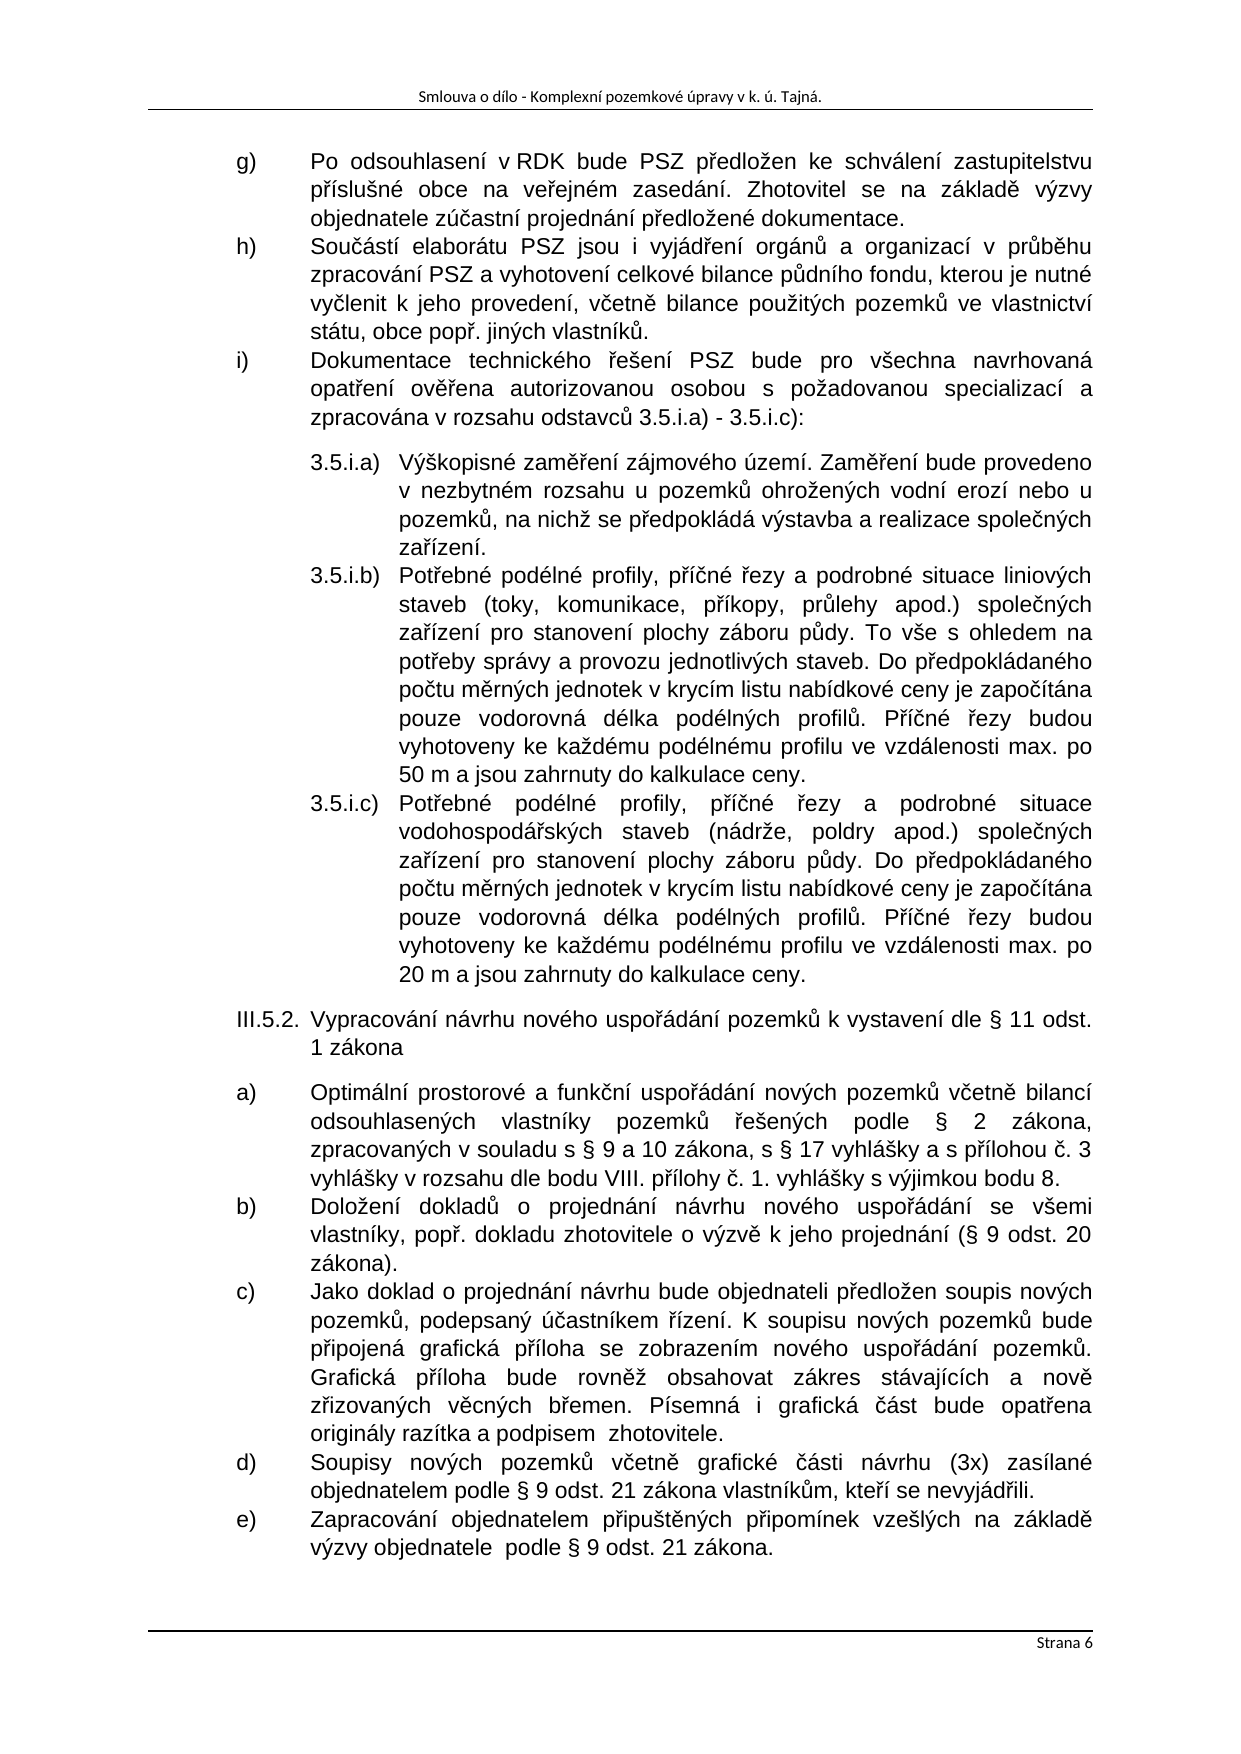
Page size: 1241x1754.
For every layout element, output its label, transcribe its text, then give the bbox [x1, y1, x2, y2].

list 3.5.i.b) Potřebné podélné profily, příčné řezy a podrobné situace liniových staveb (toky, komunikace, příkopy, průlehy apod.) společných zařízení pro stanovení plochy záboru půdy. To vše s ohledem na potřeby správy a provozu jednotlivých staveb. Do předpokládaného počtu měrných jednotek v krycím listu nabídkové ceny je započítána pouze vodorovná délka podélných profilů. Příčné řezy budou vyhotoveny ke každému podélnému profilu ve vzdálenosti max. po 50 m a jsou zahrnuty do kalkulace ceny. [310, 562, 1093, 788]
text Vypracování návrhu nového uspořádání pozemků k vystavení dle § 11 odst. 1 zákona [236, 1006, 1093, 1060]
text Doložení dokladů o projednání návrhu nového uspořádání se všemi vlastníky, popř. dokladu zhotovitele o výzvě k jeho projednání (§ 9 odst. 20 zákona). [236, 1193, 1093, 1276]
text Soupisy nových pozemků včetně grafické části návrhu (3x) zasílané objednatelem podle § 9 odst. 21 zákona vlastníkům, kteří se nevyjádřili. [236, 1449, 1093, 1504]
list 3.5.i.a) Výškopisné zaměření zájmového území. Zaměření bude provedeno v nezbytném rozsahu u pozemků ohrožených vodní erozí nebo u pozemků, na nichž se předpokládá výstavba a realizace společných zařízení. [310, 449, 1093, 560]
list 3.5.i.c) Potřebné podélné profily, příčné řezy a podrobné situace vodohospodářských staveb (nádrže, poldry apod.) společných zařízení pro stanovení plochy záboru půdy. Do předpokládaného počtu měrných jednotek v krycím listu nabídkové ceny je započítána pouze vodorovná délka podélných profilů. Příčné řezy budou vyhotoveny ke každému podélnému profilu ve vzdálenosti max. po 20 m a jsou zahrnuty do kalkulace ceny. [310, 790, 1093, 987]
text Po odsouhlasení v RDK bude PSZ předložen ke schválení zastupitelstvu příslušné obce na veřejném zasedání. Zhotovitel se na základě výzvy objednatele zúčastní projednání předložené dokumentace. [236, 148, 1093, 231]
text Součástí elaborátu PSZ jsou i vyjádření orgánů a organizací v průběhu zpracování PSZ a vyhotovení celkové bilance půdního fondu, kterou je nutné vyčlenit k jeho provedení, včetně bilance použitých pozemků ve vlastnictví státu, obce popř. jiných vlastníků. [236, 233, 1093, 344]
text Zapracování objednatelem připuštěných připomínek vzešlých na základě výzvy objednatele podle § 9 odst. 21 zákona. [236, 1506, 1093, 1561]
text Optimální prostorové a funkční uspořádání nových pozemků včetně bilancí odsouhlasených vlastníky pozemků řešených podle § 2 zákona, zpracovaných v souladu s § 9 a 10 zákona, s § 17 vyhlášky a s přílohou č. 3 vyhlášky v rozsahu dle bodu VIII. přílohy č. 1. vyhlášky s výjimkou bodu 8. [236, 1079, 1093, 1191]
text Jako doklad o projednání návrhu bude objednateli předložen soupis nových pozemků, podepsaný účastníkem řízení. K soupisu nových pozemků bude připojená grafická příloha se zobrazením nového uspořádání pozemků. Grafická příloha bude rovněž obsahovat zákres stávajících a nově zřizovaných věcných břemen. Písemná i grafická část bude opatřena originály razítka a podpisem zhotovitele. [236, 1278, 1093, 1447]
text Dokumentace technického řešení PSZ bude pro všechna navrhovaná opatření ověřena autorizovanou osobou s požadovanou specializací a zpracována v rozsahu odstavců 3.5.i.a) - 3.5.i.c): [236, 347, 1093, 430]
